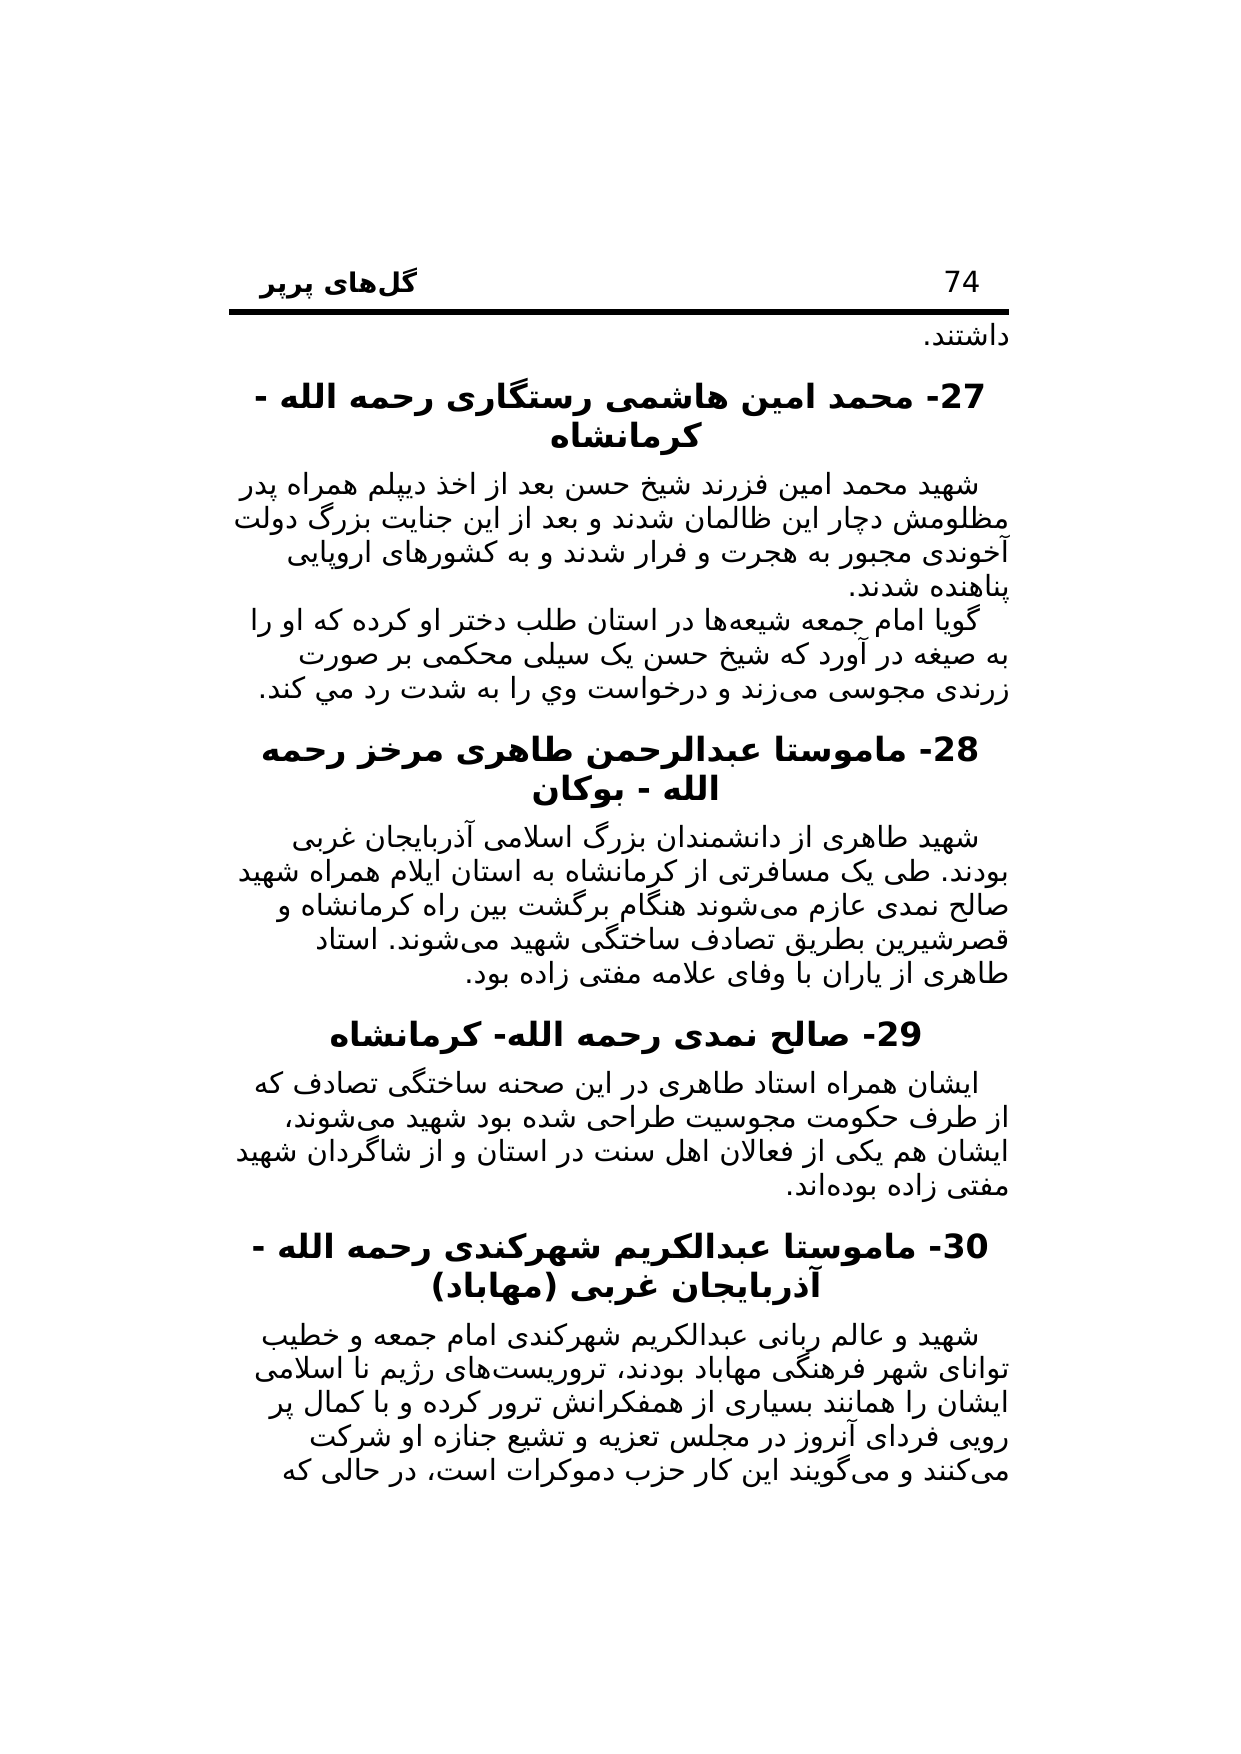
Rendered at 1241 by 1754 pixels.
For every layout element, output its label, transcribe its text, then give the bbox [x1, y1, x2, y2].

text 30- ماموستا عبدالکریم شهرکندی رحمه الله - آذربایجان غربی (مهاباد) [230, 1228, 1010, 1305]
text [230, 318, 1010, 352]
text شهید طاهری از دانشمندان بزرگ اسلامی آذربایجان غربی بودند. طی یک مسافرتی از کرمانشاه به استان ایلام همراه شهید صالح نمدی عازم می‌شوند هنگام برگشت بین راه کرمانشاه و قصرشیرین بطریق تصادف ساختگی شهید می‌شوند. استاد طاهری از یاران با وفای علامه مفتی زاده بود. [230, 821, 1010, 990]
text ایشان همراه استاد طاهری در این صحنه ساختگی تصادف که از طرف حکومت مجوسیت طراحی شده بود شهید می‌شوند، ایشان هم یکی از فعالان اهل سنت در استان و از شاگردان شهید مفتی زاده بوده‌اند. [230, 1067, 1010, 1203]
text 28- ماموستا عبدالرحمن طاهری مرخز رحمه الله - بوکان [230, 730, 1010, 808]
text 27- محمد امین هاشمی رستگاری رحمه الله - کرمانشاه [230, 377, 1010, 455]
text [230, 1318, 1010, 1488]
text 29- صالح نمدی رحمه الله- کرمانشاه [230, 1015, 1010, 1054]
text گویا امام جمعه شیعه‌ها در استان طلب دختر او کرده که او را به صیغه در آورد که شیخ حسن یک سیلی محکمی بر صورت زرندی مجوسی می‌زند و درخواست وي را به شدت رد مي كند. [230, 603, 1010, 705]
text شهید محمد امین فزرند شیخ حسن بعد از اخذ دیپلم همراه پدر مظلومش دچار این ظالمان شدند و بعد از این جنایت بزرگ دولت آخوندی مجبور به هجرت و فرار شدند و به کشورهای اروپایی پناهنده شدند. [230, 468, 1010, 603]
